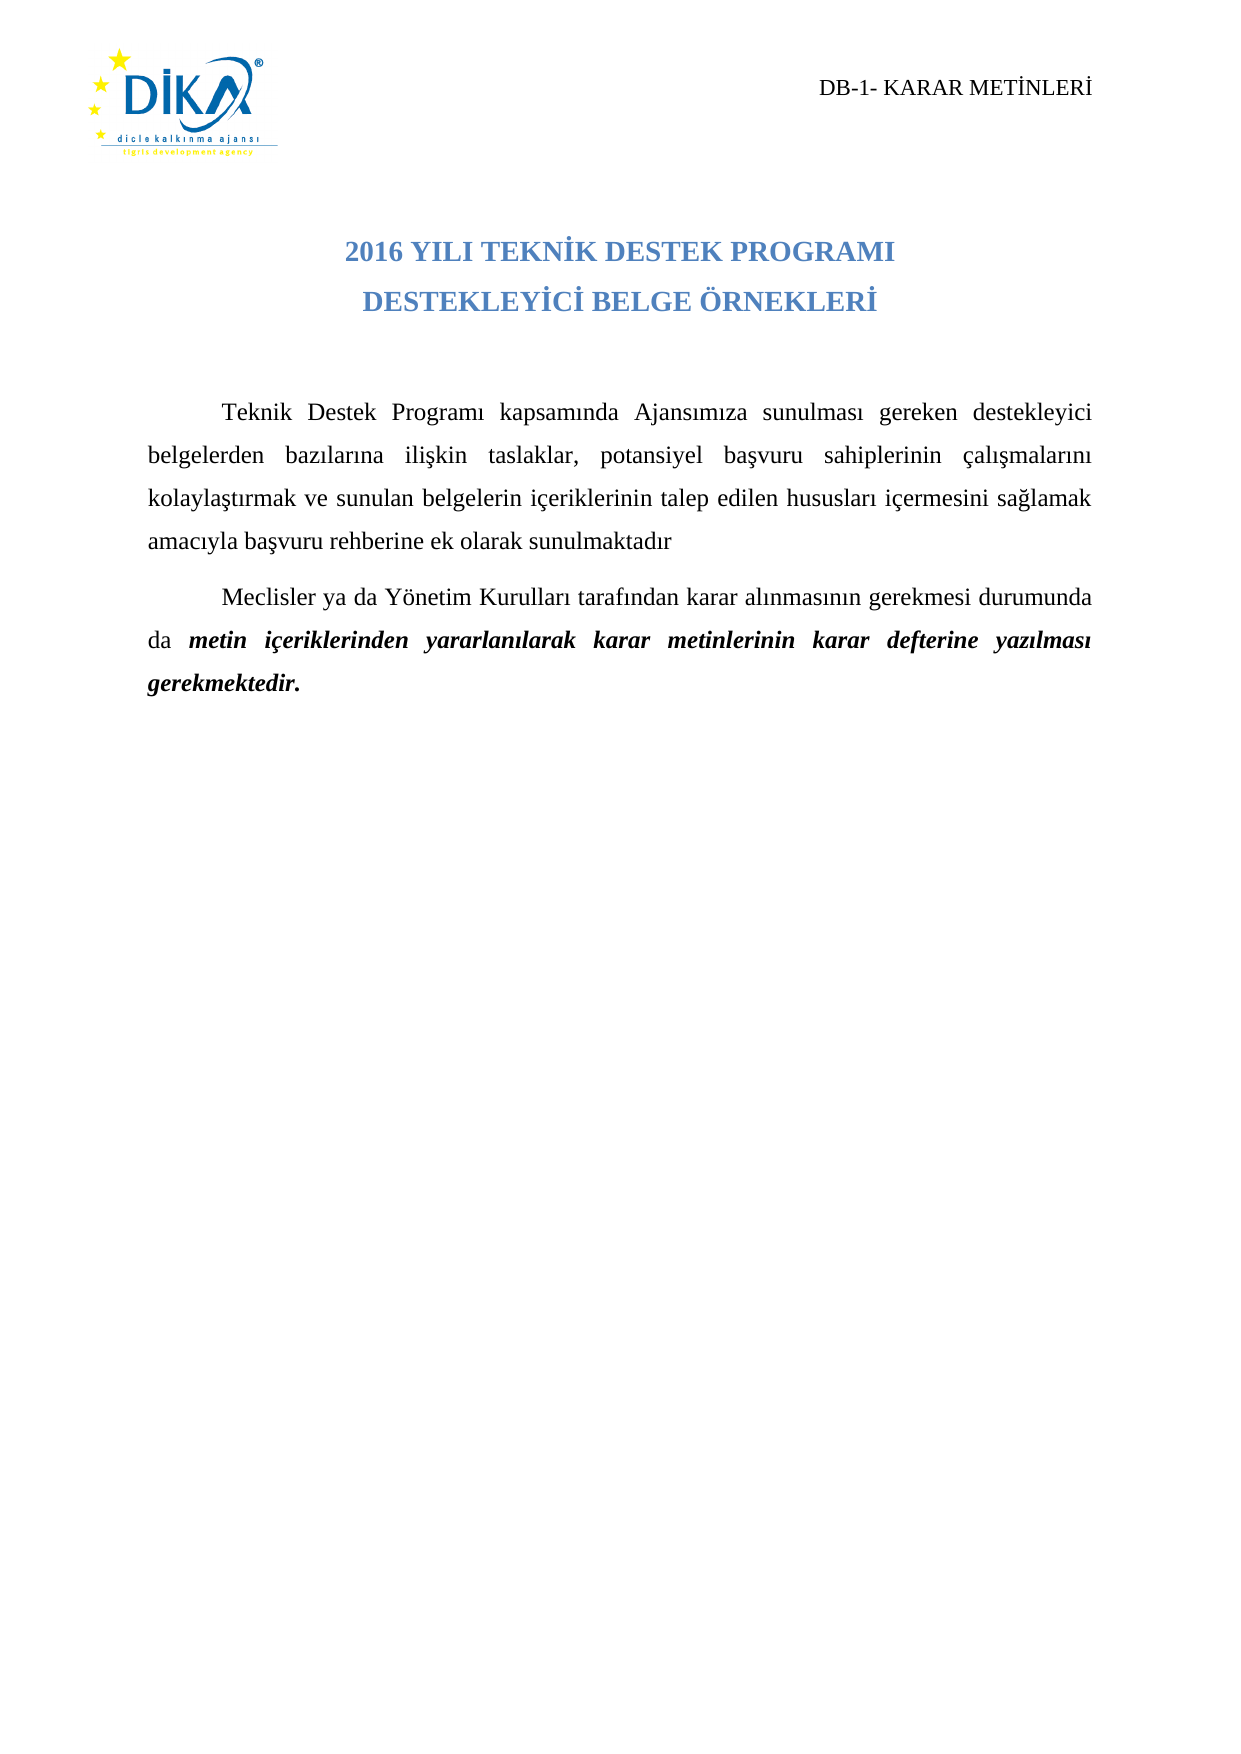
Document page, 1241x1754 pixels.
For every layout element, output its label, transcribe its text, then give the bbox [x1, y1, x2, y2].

text Teknik Destek Programı kapsamında Ajansımıza sunulması gereken destekleyici belgelerden bazılarına ilişkin taslaklar, potansiyel başvuru sahiplerinin çalışmalarını kolaylaştırmak ve sunulan belgelerin içeriklerinin talep edilen hususları içermesini sağlamak amacıyla başvuru rehberine ek olarak sunulmaktadır [148, 397, 1093, 555]
text Meclisler ya da Yönetim Kurulları tarafından karar alınmasının gerekmesi durumunda da metin içeriklerinden yararlanılarak karar metinlerinin karar defterine yazılması gerekmektedir. [148, 582, 1093, 697]
text 2016 YILI TEKNİK DESTEK PROGRAMI [148, 234, 1093, 267]
picture [87, 43, 278, 163]
text DESTEKLEYİCİ BELGE ÖRNEKLERİ [148, 284, 1093, 318]
